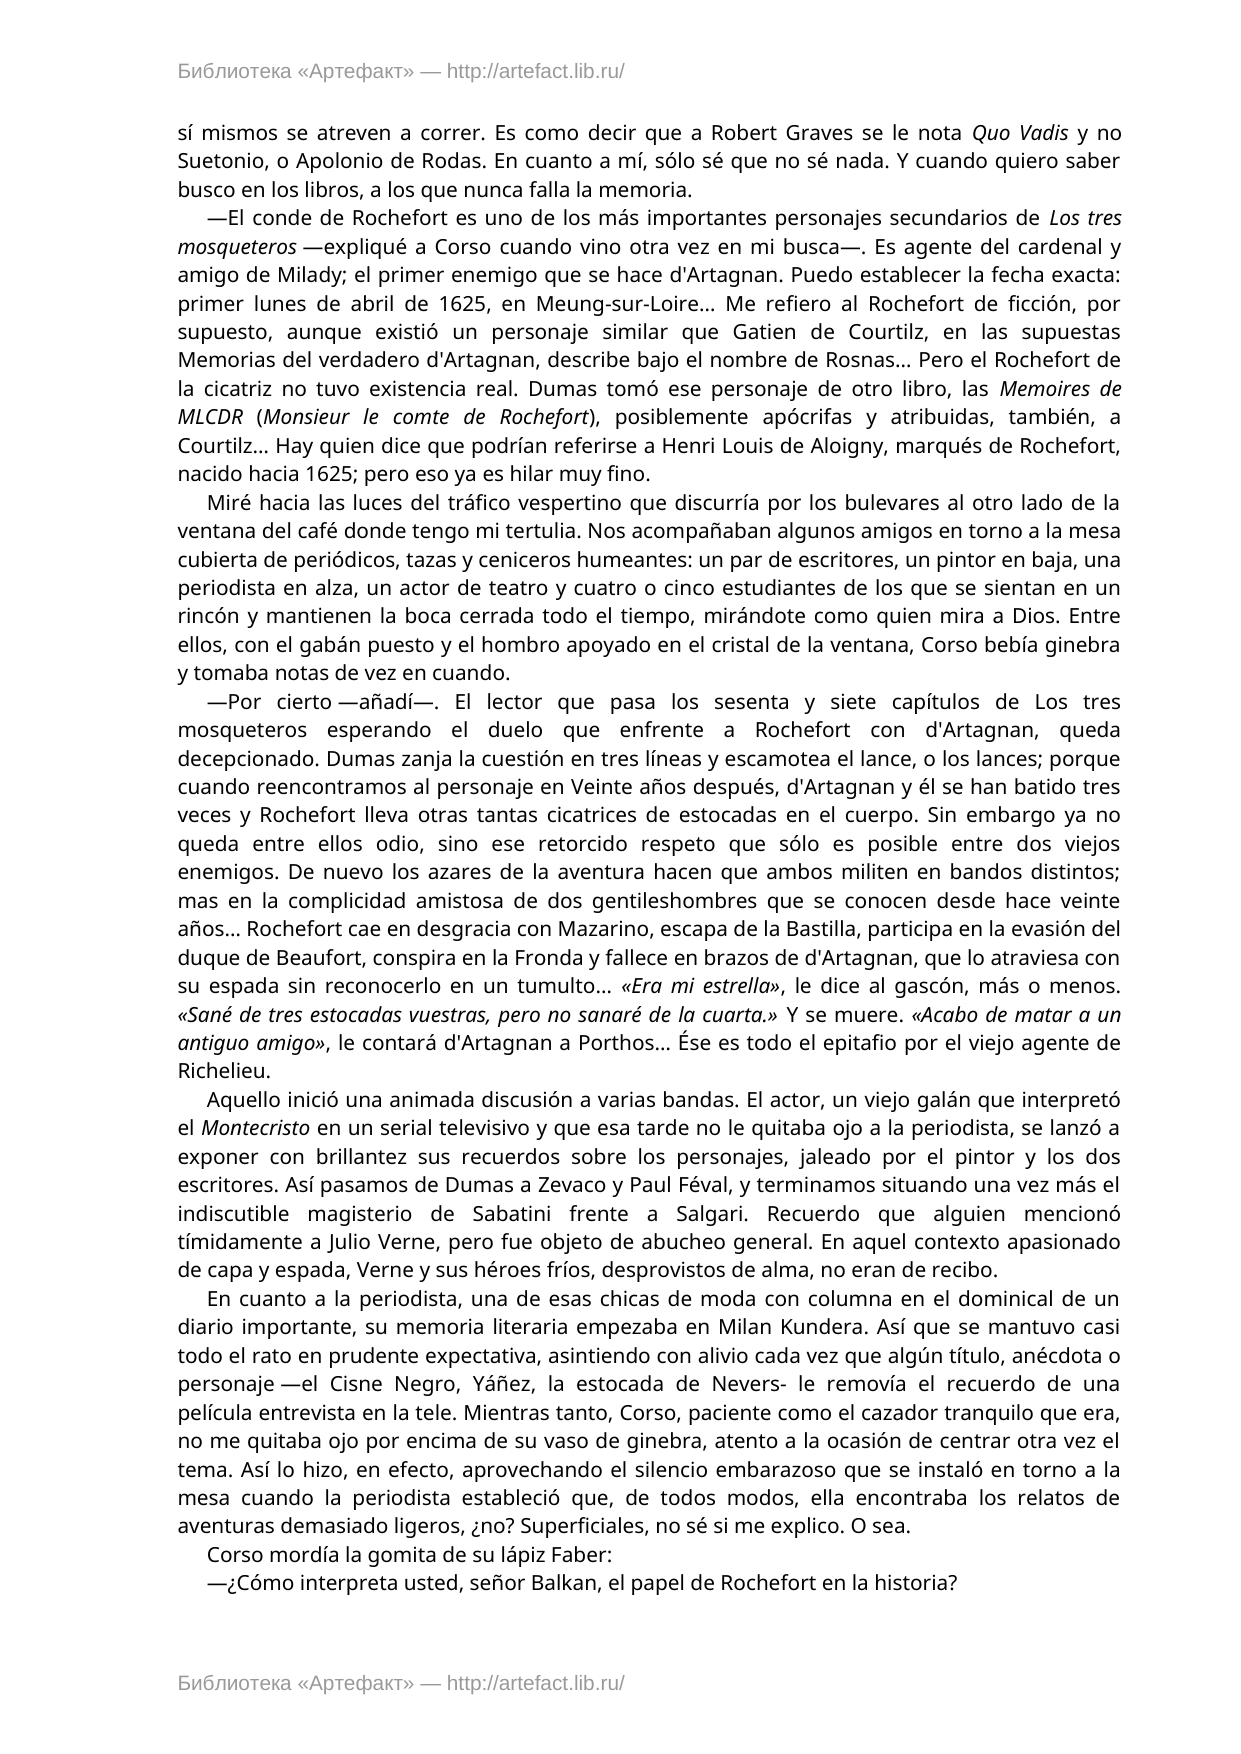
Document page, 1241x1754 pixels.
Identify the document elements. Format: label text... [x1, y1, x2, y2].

text Corso mordía la gomita de su lápiz Faber: [177, 1540, 1122, 1568]
text Miré hacia las luces del tráfico vespertino que discurría por los bulevares al otro lado de la ventana del café donde tengo mi tertulia. Nos acompañaban algunos amigos en torno a la mesa cubierta de periódicos, tazas y ceniceros humeantes: un par de escritores, un pintor en baja, una periodista en alza, un actor de teatro y cuatro o cinco estudiantes de los que se sientan en un rincón y mantienen la boca cerrada todo el tiempo, mirándote como quien mira a Dios. Entre ellos, con el gabán puesto y el hombro apoyado en el cristal de la ventana, Corso bebía ginebra y tomaba notas de vez en cuando. [177, 488, 1122, 687]
text —El conde de Rochefort es uno de los más importantes personajes secundarios de Los tres mosqueteros —expliqué a Corso cuando vino otra vez en mi busca—. Es agente del cardenal y amigo de Milady; el primer enemigo que se hace d'Artagnan. Puedo establecer la fecha exacta: primer lunes de abril de 1625, en Meung-sur-Loire… Me refiero al Rochefort de ficción, por supuesto, aunque existió un personaje similar que Gatien de Courtilz, en las supuestas Memorias del verdadero d'Artagnan, describe bajo el nombre de Rosnas… Pero el Rochefort de la cicatriz no tuvo existencia real. Dumas tomó ese personaje de otro libro, las Memoires de MLCDR (Monsieur le comte de Rochefort), posiblemente apócrifas y atribuidas, también, a Courtilz… Hay quien dice que podrían referirse a Henri Louis de Aloigny, marqués de Rochefort, nacido hacia 1625; pero eso ya es hilar muy fino. [177, 203, 1122, 488]
text Aquello inició una animada discusión a varias bandas. El actor, un viejo galán que interpretó el Montecristo en un serial televisivo y que esa tarde no le quitaba ojo a la periodista, se lanzó a exponer con brillantez sus recuerdos sobre los personajes, jaleado por el pintor y los dos escritores. Así pasamos de Dumas a Zevaco y Paul Féval, y terminamos situando una vez más el indiscutible magisterio de Sabatini frente a Salgari. Recuerdo que alguien mencionó tímidamente a Julio Verne, pero fue objeto de abucheo general. En aquel contexto apasionado de capa y espada, Verne y sus héroes fríos, desprovistos de alma, no eran de recibo. [177, 1085, 1122, 1284]
text —¿Cómo interpreta usted, señor Balkan, el papel de Rochefort en la historia? [177, 1568, 1122, 1597]
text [177, 118, 1122, 203]
text En cuanto a la periodista, una de esas chicas de moda con columna en el dominical de un diario importante, su memoria literaria empezaba en Milan Kundera. Así que se mantuvo casi todo el rato en prudente expectativa, asintiendo con alivio cada vez que algún título, anécdota o personaje —el Cisne Negro, Yáñez, la estocada de Nevers- le removía el recuerdo de una película entrevista en la tele. Mientras tanto, Corso, paciente como el cazador tranquilo que era, no me quitaba ojo por encima de su vaso de ginebra, atento a la ocasión de centrar otra vez el tema. Así lo hizo, en efecto, aprovechando el silencio embarazoso que se instaló en torno a la mesa cuando la periodista estableció que, de todos modos, ella encontraba los relatos de aventuras demasiado ligeros, ¿no? Superficiales, no sé si me explico. O sea. [177, 1284, 1122, 1540]
text —Por cierto —añadí—. El lector que pasa los sesenta y siete capítulos de Los tres mosqueteros esperando el duelo que enfrente a Rochefort con d'Artagnan, queda decepcionado. Dumas zanja la cuestión en tres líneas y escamotea el lance, o los lances; porque cuando reencontramos al personaje en Veinte años después, d'Artagnan y él se han batido tres veces y Rochefort lleva otras tantas cicatrices de estocadas en el cuerpo. Sin embargo ya no queda entre ellos odio, sino ese retorcido respeto que sólo es posible entre dos viejos enemigos. De nuevo los azares de la aventura hacen que ambos militen en bandos distintos; mas en la complicidad amistosa de dos gentileshombres que se conocen desde hace veinte años… Rochefort cae en desgracia con Mazarino, escapa de la Bastilla, participa en la evasión del duque de Beaufort, conspira en la Fronda y fallece en brazos de d'Artagnan, que lo atraviesa con su espada sin reconocerlo en un tumulto… «Era mi estrella», le dice al gascón, más o menos. «Sané de tres estocadas vuestras, pero no sanaré de la cuarta.» Y se muere. «Acabo de matar a un antiguo amigo», le contará d'Artagnan a Porthos… Ése es todo el epitafio por el viejo agente de Richelieu. [177, 687, 1122, 1085]
